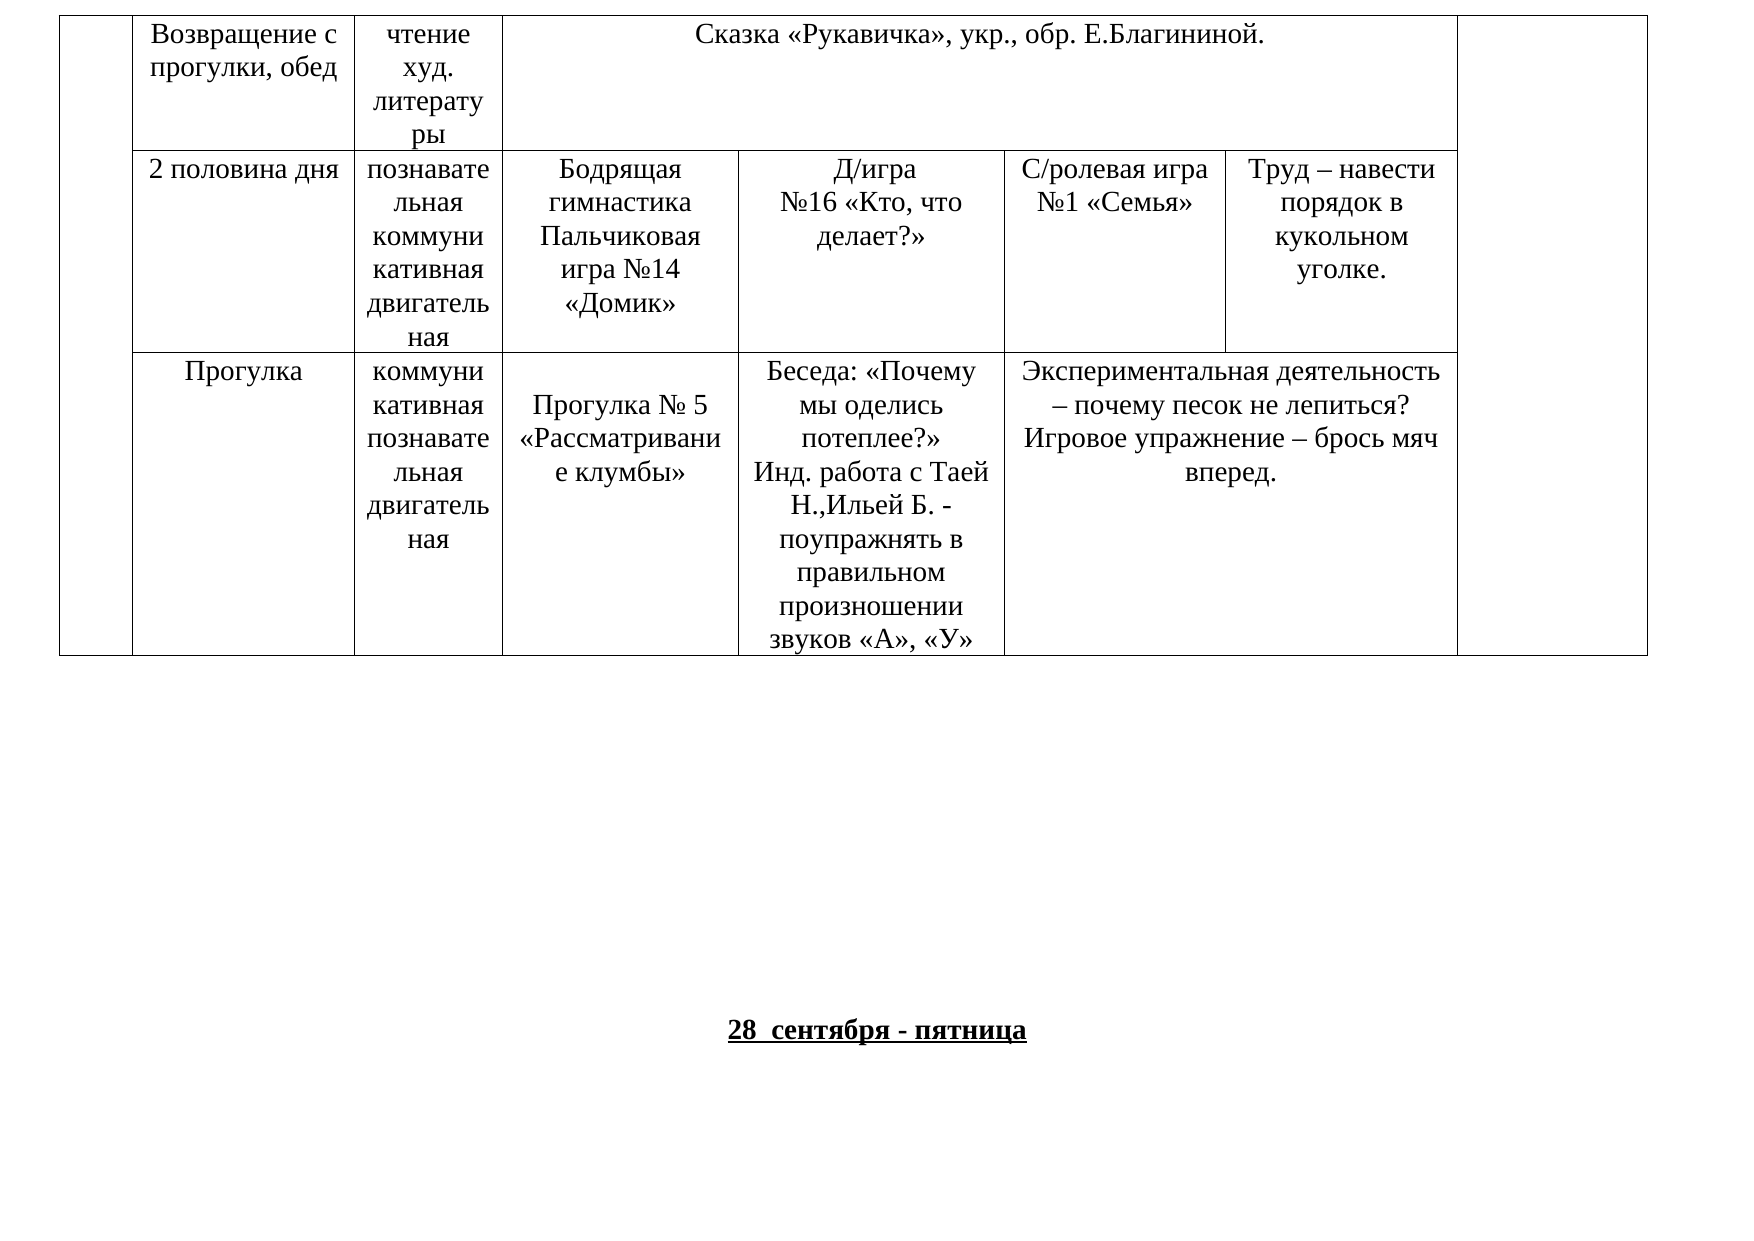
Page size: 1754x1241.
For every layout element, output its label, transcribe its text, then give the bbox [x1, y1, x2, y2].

table_cell чтение худ. литературы [355, 16, 502, 150]
table_cell Возвращение с прогулки, обед [133, 16, 354, 150]
table_cell Бодрящая гимнастика Пальчиковая игра №14 «Домик» [503, 151, 738, 352]
table_cell Экспериментальная деятельность – почему песок не лепиться? Игровое упражнение – брось мяч вперед. [1005, 353, 1457, 655]
table_cell Беседа: «Почему мы оделись потеплее?» Инд. работа с Таей Н.,Ильей Б. - поупражнять в правильном произношении звуков «А», «У» [739, 353, 1004, 655]
table_cell Труд – навести порядок в кукольном уголке. [1226, 151, 1457, 352]
table_cell Прогулка № 5 «Рассматривание клумбы» [503, 353, 738, 655]
table_cell Прогулка [133, 353, 354, 655]
table_cell С/ролевая игра №1 «Семья» [1005, 151, 1225, 352]
table_cell 2 половина дня [133, 151, 354, 352]
text 28 сентября - пятница [118, 1012, 1636, 1046]
table_cell Сказка «Рукавичка», укр., обр. Е.Благининой. [503, 16, 1457, 150]
table_cell Д/игра №16 «Кто, что делает?» [739, 151, 1004, 352]
table_cell познавательная коммуникативная двигательная [355, 151, 502, 352]
table_cell коммуникативная познавательная двигательная [355, 353, 502, 655]
